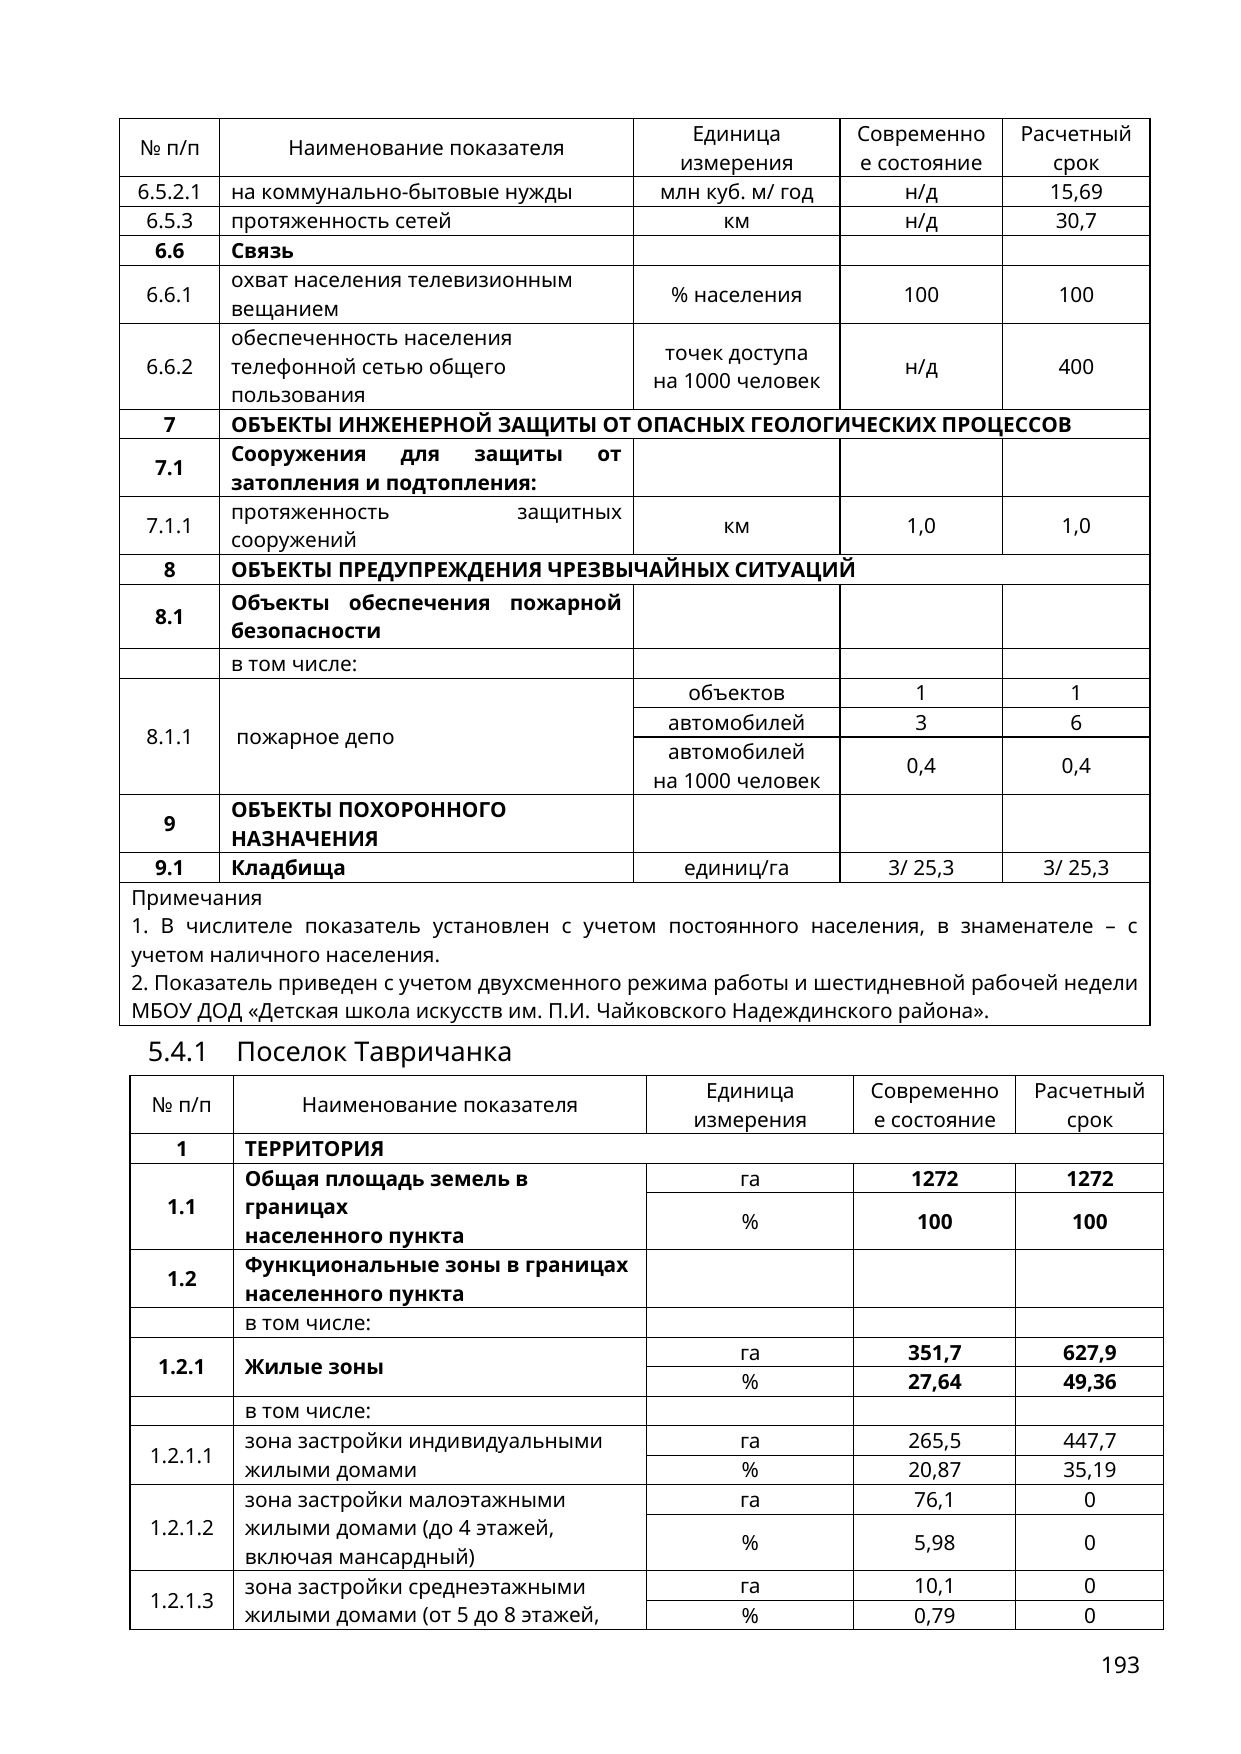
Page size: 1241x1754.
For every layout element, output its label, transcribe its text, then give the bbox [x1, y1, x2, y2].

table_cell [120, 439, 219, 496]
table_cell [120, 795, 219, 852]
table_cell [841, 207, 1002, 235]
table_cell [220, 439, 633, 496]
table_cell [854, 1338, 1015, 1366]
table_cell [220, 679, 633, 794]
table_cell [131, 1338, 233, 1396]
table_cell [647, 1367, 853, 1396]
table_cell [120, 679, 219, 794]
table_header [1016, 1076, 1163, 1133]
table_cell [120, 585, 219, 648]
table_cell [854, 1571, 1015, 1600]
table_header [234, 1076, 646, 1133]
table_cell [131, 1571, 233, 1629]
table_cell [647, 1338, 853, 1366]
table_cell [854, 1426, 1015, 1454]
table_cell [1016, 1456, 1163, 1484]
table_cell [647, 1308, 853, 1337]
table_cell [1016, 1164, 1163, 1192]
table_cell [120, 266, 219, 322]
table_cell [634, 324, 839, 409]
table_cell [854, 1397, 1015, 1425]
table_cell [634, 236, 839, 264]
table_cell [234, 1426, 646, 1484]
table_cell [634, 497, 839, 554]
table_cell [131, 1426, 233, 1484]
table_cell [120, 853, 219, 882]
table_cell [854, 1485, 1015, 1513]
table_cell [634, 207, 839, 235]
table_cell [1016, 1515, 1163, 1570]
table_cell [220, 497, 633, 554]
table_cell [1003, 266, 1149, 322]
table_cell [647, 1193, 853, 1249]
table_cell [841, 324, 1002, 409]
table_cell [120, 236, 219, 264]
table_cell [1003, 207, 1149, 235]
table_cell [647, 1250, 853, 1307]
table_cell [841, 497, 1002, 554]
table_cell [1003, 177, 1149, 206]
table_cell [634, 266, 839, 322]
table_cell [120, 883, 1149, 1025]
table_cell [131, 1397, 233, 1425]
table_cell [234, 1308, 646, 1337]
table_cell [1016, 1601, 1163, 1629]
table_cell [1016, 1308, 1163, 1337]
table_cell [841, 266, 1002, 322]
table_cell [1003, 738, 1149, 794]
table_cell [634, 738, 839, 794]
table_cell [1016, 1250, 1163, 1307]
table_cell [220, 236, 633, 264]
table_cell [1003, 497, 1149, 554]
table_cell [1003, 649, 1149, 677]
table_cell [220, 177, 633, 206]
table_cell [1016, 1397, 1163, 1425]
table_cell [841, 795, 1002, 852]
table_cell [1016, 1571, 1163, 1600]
subtitle Поселок Тавричанка [148, 1032, 1152, 1069]
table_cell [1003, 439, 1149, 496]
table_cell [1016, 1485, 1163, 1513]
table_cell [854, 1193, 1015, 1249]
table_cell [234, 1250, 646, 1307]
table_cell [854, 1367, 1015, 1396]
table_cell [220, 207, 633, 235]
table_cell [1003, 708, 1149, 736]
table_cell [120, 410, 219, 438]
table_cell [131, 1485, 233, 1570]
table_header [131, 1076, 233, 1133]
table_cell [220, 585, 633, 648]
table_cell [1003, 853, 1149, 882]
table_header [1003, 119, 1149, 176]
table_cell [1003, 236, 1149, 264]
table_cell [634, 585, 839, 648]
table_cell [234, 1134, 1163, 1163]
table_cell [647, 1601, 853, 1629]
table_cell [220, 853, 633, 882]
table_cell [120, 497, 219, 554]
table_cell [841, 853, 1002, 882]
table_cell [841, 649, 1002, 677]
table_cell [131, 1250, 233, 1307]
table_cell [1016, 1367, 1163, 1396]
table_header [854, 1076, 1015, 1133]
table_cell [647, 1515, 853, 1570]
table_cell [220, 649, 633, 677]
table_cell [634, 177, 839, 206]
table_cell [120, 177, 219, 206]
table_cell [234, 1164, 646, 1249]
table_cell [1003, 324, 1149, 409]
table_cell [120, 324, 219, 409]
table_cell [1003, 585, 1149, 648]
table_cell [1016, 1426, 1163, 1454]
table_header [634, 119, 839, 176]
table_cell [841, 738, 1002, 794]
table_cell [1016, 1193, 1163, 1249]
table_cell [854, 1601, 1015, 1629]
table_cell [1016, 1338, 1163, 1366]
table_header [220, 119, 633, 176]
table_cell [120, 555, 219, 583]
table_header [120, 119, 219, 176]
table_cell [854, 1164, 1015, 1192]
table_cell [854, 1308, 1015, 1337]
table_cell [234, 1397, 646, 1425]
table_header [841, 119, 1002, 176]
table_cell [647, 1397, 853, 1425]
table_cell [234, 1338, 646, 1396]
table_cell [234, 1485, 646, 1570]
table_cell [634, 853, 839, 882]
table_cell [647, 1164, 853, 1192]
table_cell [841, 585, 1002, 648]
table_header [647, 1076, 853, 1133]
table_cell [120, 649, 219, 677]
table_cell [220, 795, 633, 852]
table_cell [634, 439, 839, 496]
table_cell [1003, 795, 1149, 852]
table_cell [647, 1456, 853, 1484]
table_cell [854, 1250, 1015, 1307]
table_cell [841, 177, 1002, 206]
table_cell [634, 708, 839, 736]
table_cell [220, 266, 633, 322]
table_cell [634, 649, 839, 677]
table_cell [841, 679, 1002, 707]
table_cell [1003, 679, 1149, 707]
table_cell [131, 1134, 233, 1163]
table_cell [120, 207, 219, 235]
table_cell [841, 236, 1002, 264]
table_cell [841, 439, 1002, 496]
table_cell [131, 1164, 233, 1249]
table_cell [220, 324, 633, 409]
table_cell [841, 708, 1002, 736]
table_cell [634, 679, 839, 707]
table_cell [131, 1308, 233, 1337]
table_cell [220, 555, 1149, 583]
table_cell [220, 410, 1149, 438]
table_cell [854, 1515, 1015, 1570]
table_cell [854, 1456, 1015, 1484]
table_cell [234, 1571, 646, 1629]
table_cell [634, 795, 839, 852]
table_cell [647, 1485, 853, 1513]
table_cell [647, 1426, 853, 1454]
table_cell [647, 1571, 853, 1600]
